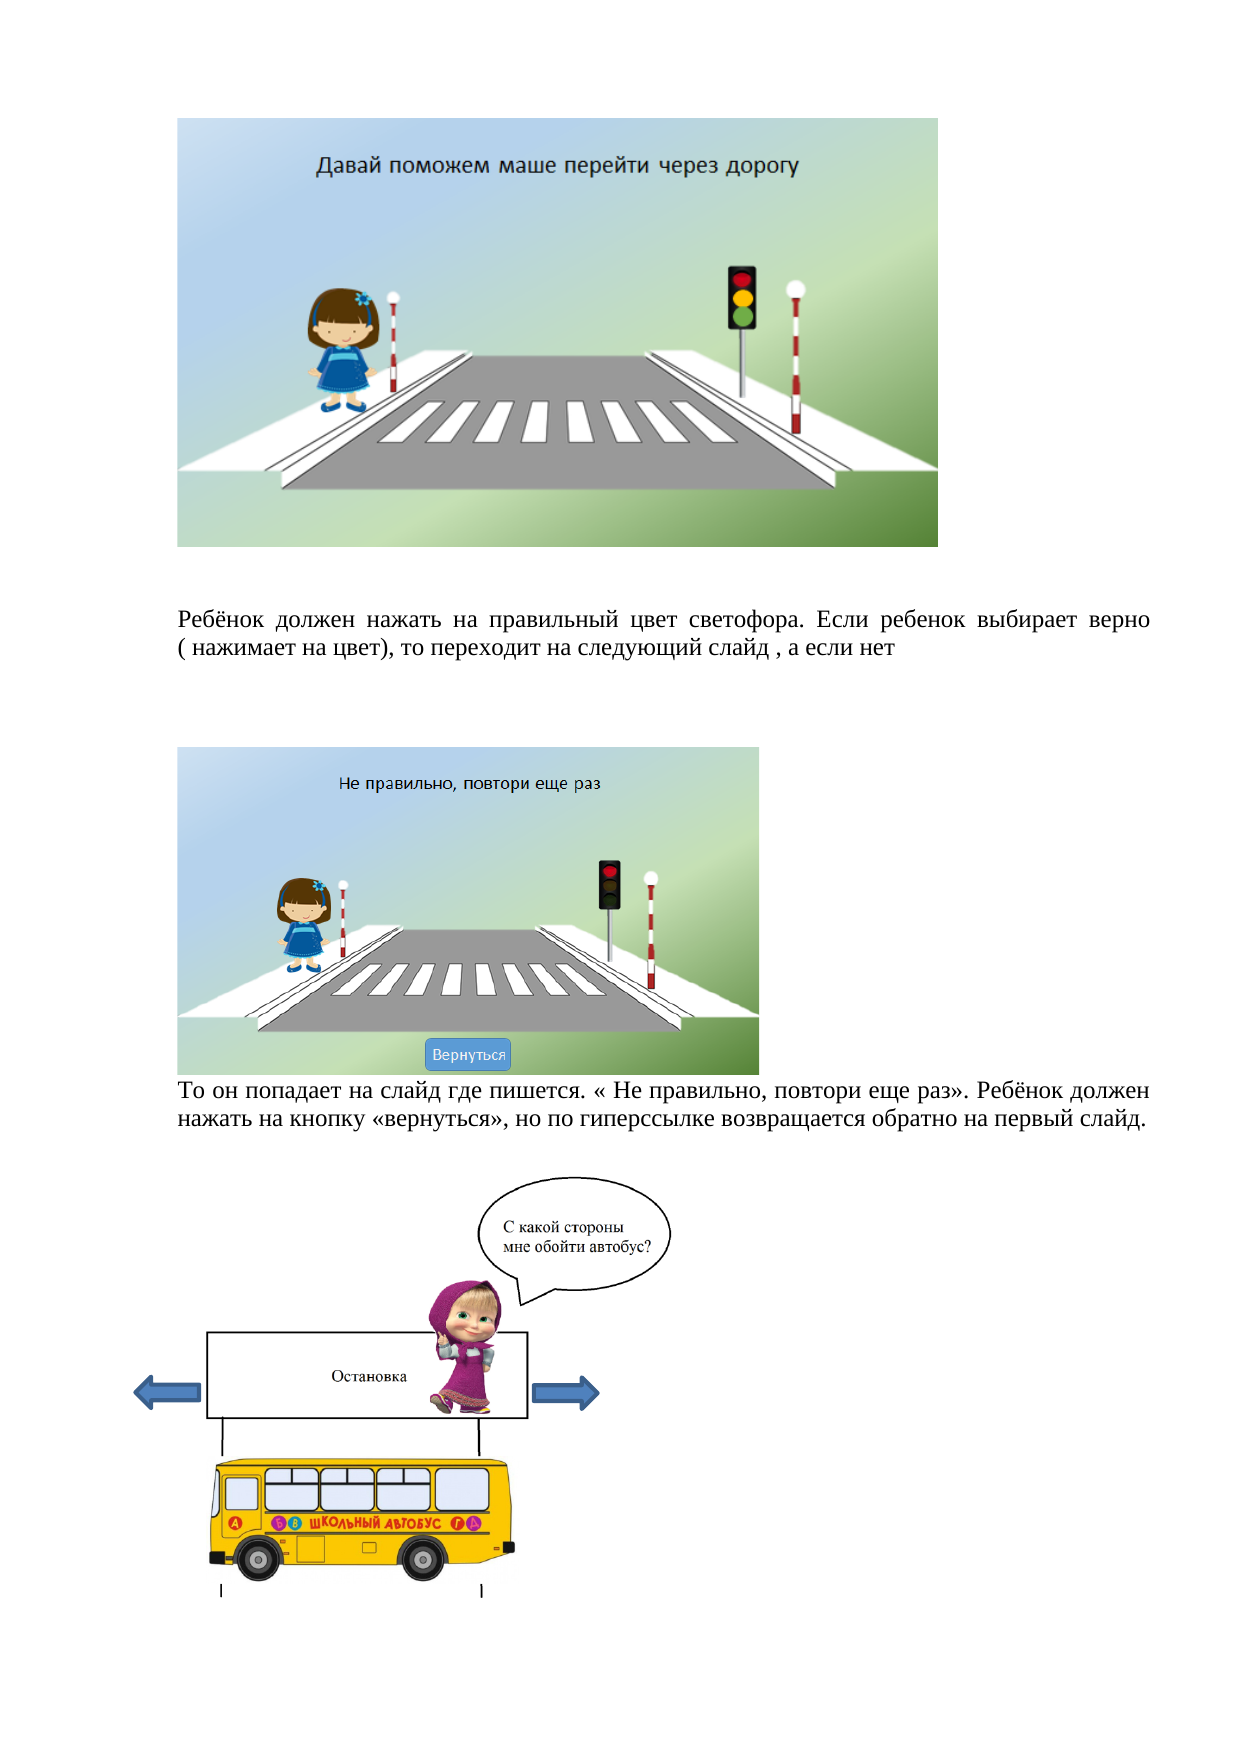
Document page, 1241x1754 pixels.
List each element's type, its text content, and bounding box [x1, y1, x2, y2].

picture [177, 1161, 687, 1604]
text Ребёнок должен нажать на правильный цвет светофора. Если ребенок выбирает верно ( нажимает на цвет), то переходит на следующий слайд , а если нет [177, 604, 1152, 661]
picture [177, 747, 760, 1075]
text То он попадает на слайд где пишется. « Не правильно, повтори еще раз». Ребёнок должен нажать на кнопку «вернуться», но по гиперссылке возвращается обратно на первый слайд. [177, 1075, 1152, 1132]
picture [177, 118, 938, 547]
